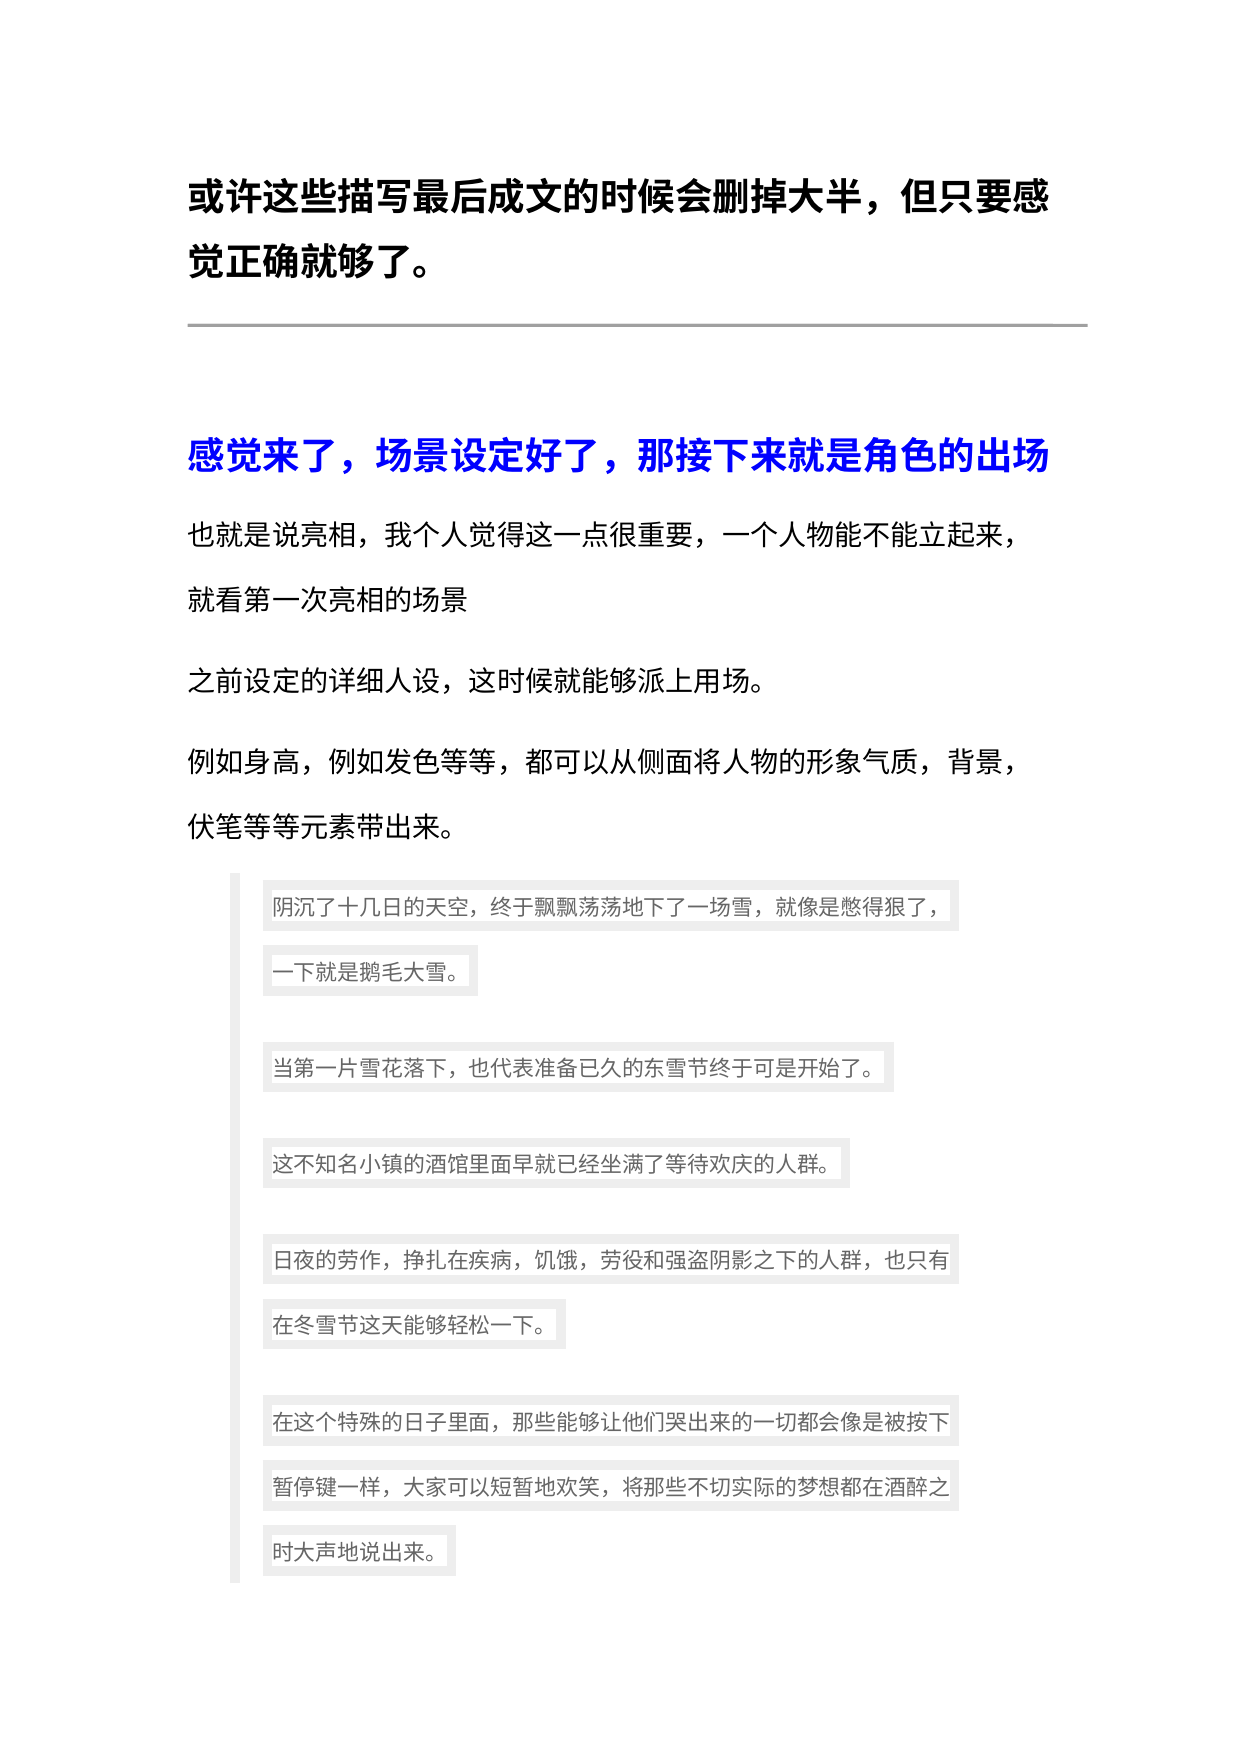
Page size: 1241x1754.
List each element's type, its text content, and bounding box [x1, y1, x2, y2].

text 日夜的劳作，挣扎在疾病，饥饿，劳役和强盗阴影之下的人群，也只有在冬雪节这天能够轻松一下。 [240, 1227, 978, 1357]
subtitle 或许这些描写最后成文的时候会删掉大半，但只要感觉正确就够了。 [187, 162, 1053, 292]
text 当第一片雪花落下，也代表准备已久的东雪节终于可是开始了。 [240, 1034, 978, 1099]
text 阴沉了十几日的天空，终于飘飘荡荡地下了一场雪，就像是憋得狠了，一下就是鹅毛大雪。 [240, 873, 978, 1003]
text 也就是说亮相，我个人觉得这一点很重要，一个人物能不能立起来，就看第一次亮相的场景 [187, 501, 1053, 631]
text 这不知名小镇的酒馆里面早就已经坐满了等待欢庆的人群。 [240, 1131, 978, 1196]
text 在这个特殊的日子里面，那些能够让他们哭出来的一切都会像是被按下暂停键一样，大家可以短暂地欢笑，将那些不切实际的梦想都在酒醉之时大声地说出来。 [240, 1388, 978, 1583]
text 例如身高，例如发色等等，都可以从侧面将人物的形象气质，背景，伏笔等等元素带出来。 [187, 727, 1053, 857]
subtitle 感觉来了，场景设定好了，那接下来就是角色的出场 [187, 421, 1053, 486]
text 之前设定的详细人设，这时候就能够派上用场。 [187, 647, 1053, 712]
